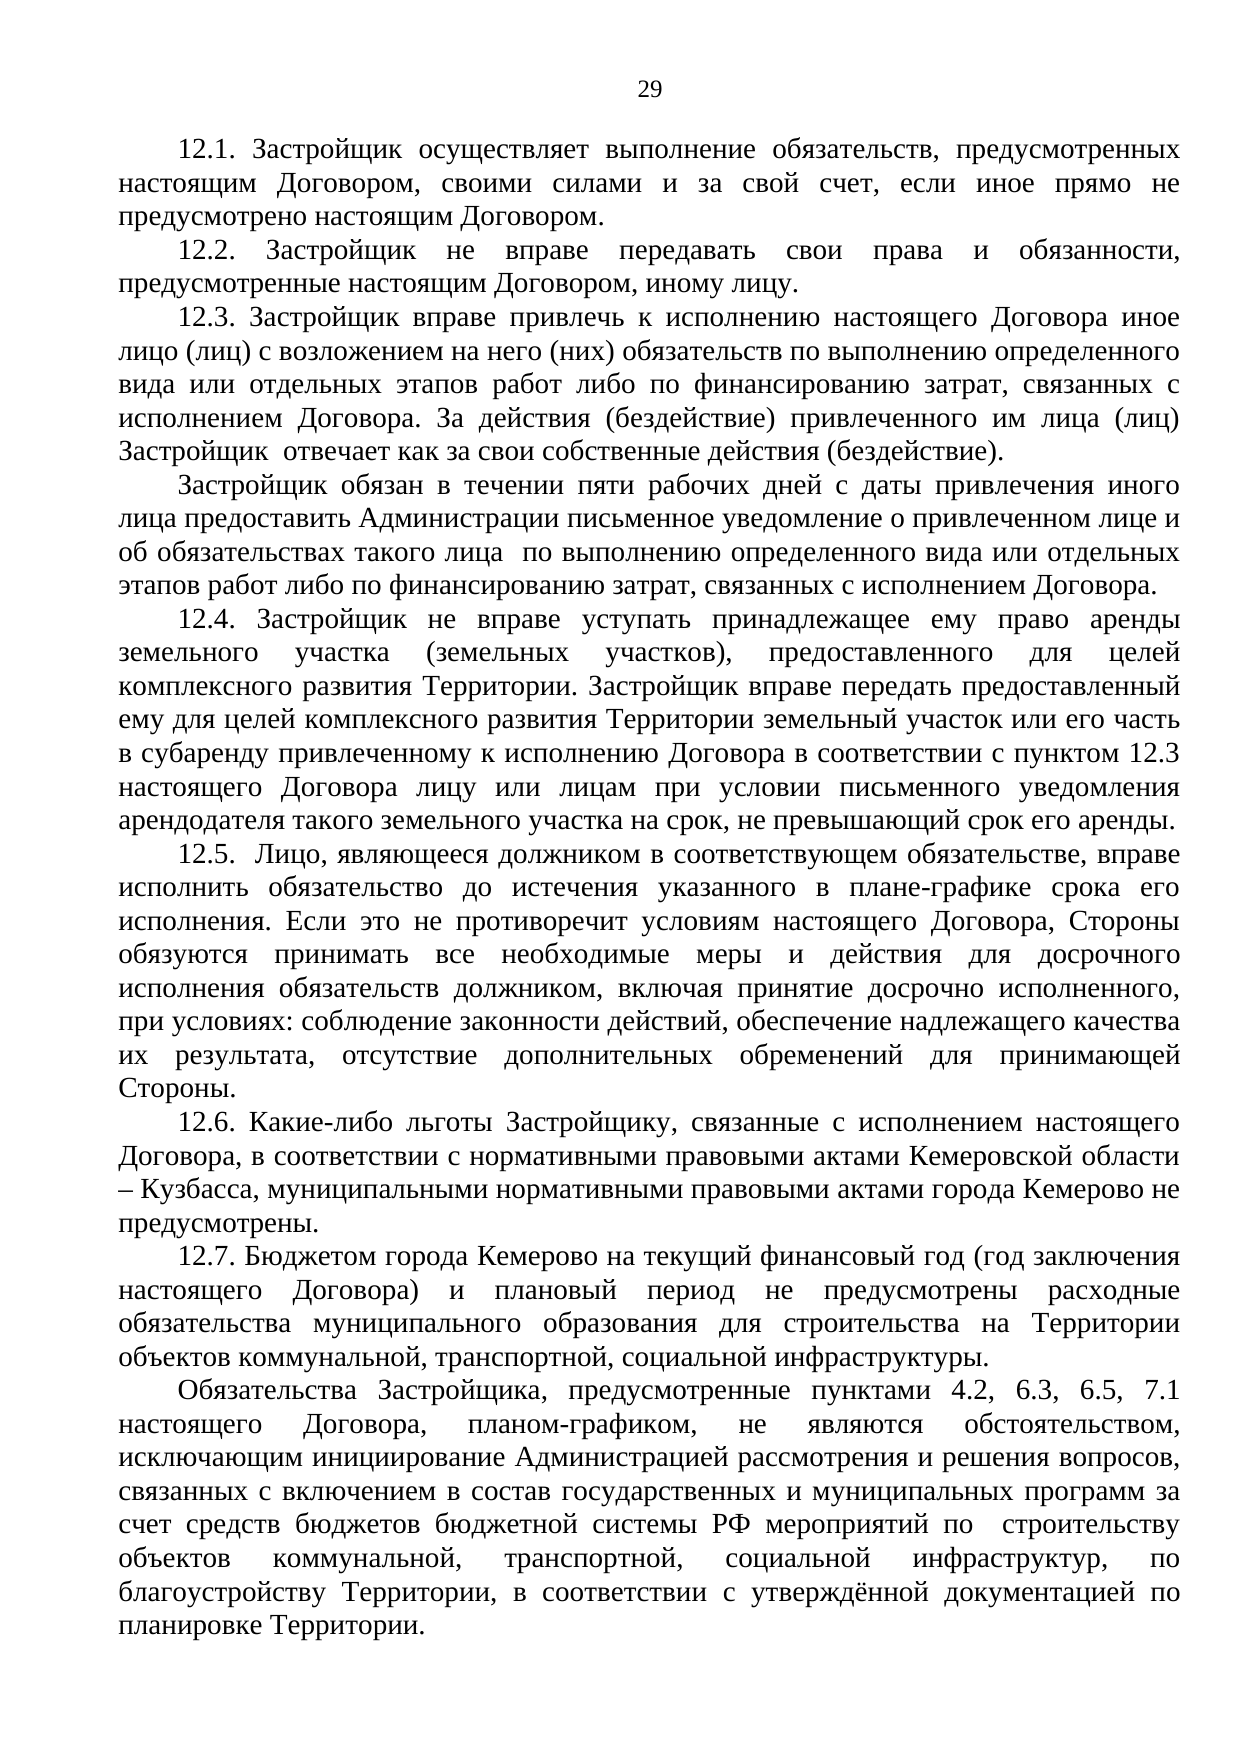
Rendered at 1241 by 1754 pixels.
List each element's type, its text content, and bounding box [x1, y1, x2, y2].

text 12.7. Бюджетом города Кемерово на текущий финансовый год (год заключения настоящего Договора) и плановый период не предусмотрены расходные обязательства муниципального образования для строительства на Территории объектов коммунальной, транспортной, социальной инфраструктуры. [118, 1238, 1181, 1372]
text 12.3. Застройщик вправе привлечь к исполнению настоящего Договора иное лицо (лиц) с возложением на него (них) обязательств по выполнению определенного вида или отдельных этапов работ либо по финансированию затрат, связанных с исполнением Договора. За действия (бездействие) привлеченного им лица (лиц) Застройщик отвечает как за свои собственные действия (бездействие). [118, 299, 1181, 467]
text 12.2. Застройщик не вправе передавать свои права и обязанности, предусмотренные настоящим Договором, иному лицу. [118, 232, 1181, 299]
text Застройщик обязан в течении пяти рабочих дней с даты привлечения иного лица предоставить Администрации письменное уведомление о привлеченном лице и об обязательствах такого лица по выполнению определенного вида или отдельных этапов работ либо по финансированию затрат, связанных с исполнением Договора. [118, 467, 1181, 601]
text 12.6. Какие-либо льготы Застройщику, связанные с исполнением настоящего Договора, в соответствии с нормативными правовыми актами Кемеровской области – Кузбасса, муниципальными нормативными правовыми актами города Кемерово не предусмотрены. [118, 1104, 1181, 1238]
text 12.5. Лицо, являющееся должником в соответствующем обязательстве, вправе исполнить обязательство до истечения указанного в плане-графике срока его исполнения. Если это не противоречит условиям настоящего Договора, Стороны обязуются принимать все необходимые меры и действия для досрочного исполнения обязательств должником, включая принятие досрочно исполненного, при условиях: соблюдение законности действий, обеспечение надлежащего качества их результата, отсутствие дополнительных обременений для принимающей Стороны. [118, 836, 1181, 1104]
text 12.1. Застройщик осуществляет выполнение обязательств, предусмотренных настоящим Договором, своими силами и за свой счет, если иное прямо не предусмотрено настоящим Договором. [118, 131, 1181, 232]
text Обязательства Застройщика, предусмотренные пунктами 4.2, 6.3, 6.5, 7.1 настоящего Договора, планом-графиком, не являются обстоятельством, исключающим инициирование Администрацией рассмотрения и решения вопросов, связанных с включением в состав государственных и муниципальных программ за счет средств бюджетов бюджетной системы РФ мероприятий по строительству объектов коммунальной, транспортной, социальной инфраструктур, по благоустройству Территории, в соответствии с утверждённой документацией по планировке Территории. [118, 1372, 1181, 1641]
text 12.4. Застройщик не вправе уступать принадлежащее ему право аренды земельного участка (земельных участков), предоставленного для целей комплексного развития Территории. Застройщик вправе передать предоставленный ему для целей комплексного развития Территории земельный участок или его часть в субаренду привлеченному к исполнению Договора в соответствии с пунктом 12.3 настоящего Договора лицу или лицам при условии письменного уведомления арендодателя такого земельного участка на срок, не превышающий срок его аренды. [118, 601, 1181, 836]
